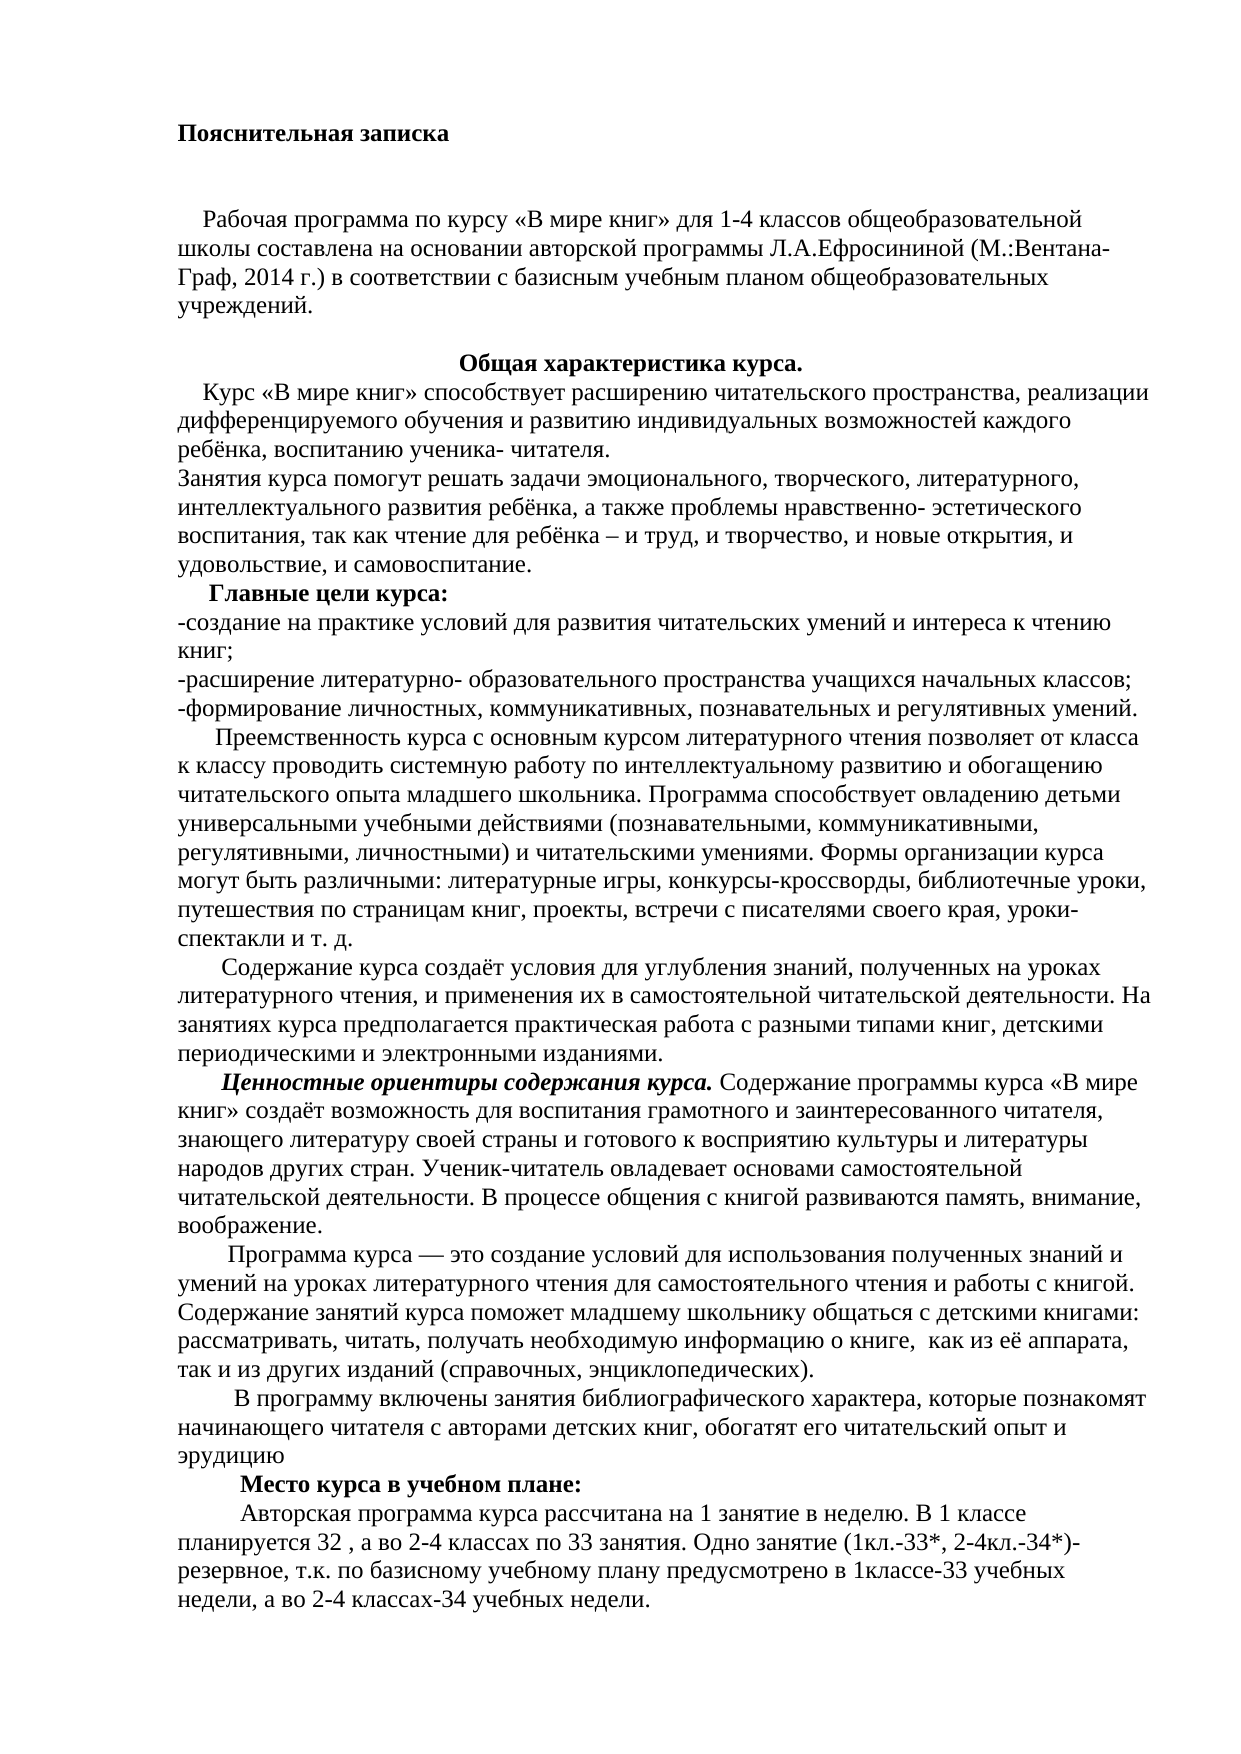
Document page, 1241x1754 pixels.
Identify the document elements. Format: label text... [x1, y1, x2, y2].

text -расширение литературно- образовательного пространства учащихся начальных классов; [177, 664, 1152, 693]
text -создание на практике условий для развития читательских умений и интереса к чтению книг; [177, 607, 1152, 664]
text -формирование личностных, коммуникативных, познавательных и регулятивных умений. [177, 693, 1152, 722]
text Программа курса — это создание условий для использования полученных знаний и умений на уроках литературного чтения для самостоятельного чтения и работы с книгой. Содержание занятий курса поможет младшему школьнику общаться с детскими книгами: рассматривать, читать, получать необходимую информацию о книге, как из её аппарата, так и из других изданий (справочных, энциклопедических). [177, 1239, 1152, 1383]
text Содержание курса создаёт условия для углубления знаний, полученных на уроках литературного чтения, и применения их в самостоятельной читательской деятельности. На занятиях курса предполагается практическая работа с разными типами книг, детскими периодическими и электронными изданиями. [177, 952, 1152, 1067]
text В программу включены занятия библиографического характера, которые познакомят начинающего читателя с авторами детских книг, обогатят его читательский опыт и эрудицию [177, 1383, 1152, 1469]
text Общая характеристика курса. [177, 348, 1152, 377]
text Рабочая программа по курсу «В мире книг» для 1-4 классов общеобразовательной школы составлена на основании авторской программы Л.А.Ефросининой (М.:Вентана-Граф, 2014 г.) в соответствии с базисным учебным планом общеобразовательных учреждений. [177, 204, 1152, 319]
text Авторская программа курса рассчитана на 1 занятие в неделю. В 1 классе планируется 32 , а во 2-4 классах по 33 занятия. Одно занятие (1кл.-33*, 2-4кл.-34*)-резервное, т.к. по базисному учебному плану предусмотрено в 1классе-33 учебных недели, а во 2-4 классах-34 учебных недели. [177, 1498, 1152, 1613]
text Главные цели курса: [177, 578, 1152, 607]
text Пояснительная записка [177, 118, 1152, 147]
text Ценностные ориентиры содержания курса. Содержание программы курса «В мире книг» создаёт возможность для воспитания грамотного и заинтересованного читателя, знающего литературу своей страны и готового к восприятию культуры и литературы народов других стран. Ученик-читатель овладевает основами самостоятельной читательской деятельности. В процессе общения с книгой развиваются память, внимание, воображение. [177, 1067, 1152, 1239]
text Занятия курса помогут решать задачи эмоционального, творческого, литературного, интеллектуального развития ребёнка, а также проблемы нравственно- эстетического воспитания, так как чтение для ребёнка – и труд, и творчество, и новые открытия, и удовольствие, и самовоспитание. [177, 463, 1152, 578]
text Место курса в учебном плане: [177, 1469, 1152, 1498]
text Курс «В мире книг» способствует расширению читательского пространства, реализации дифференцируемого обучения и развитию индивидуальных возможностей каждого ребёнка, воспитанию ученика- читателя. [177, 377, 1152, 463]
text Преемственность курса с основным курсом литературного чтения позволяет от класса к классу проводить системную работу по интеллектуальному развитию и обогащению читательского опыта младшего школьника. Программа способствует овладению детьми универсальными учебными действиями (познавательными, коммуникативными, регулятивными, личностными) и читательскими умениями. Формы организации курса могут быть различными: литературные игры, конкурсы-кроссворды, библиотечные уроки, путешествия по страницам книг, проекты, встречи с писателями своего края, уроки-спектакли и т. д. [177, 722, 1152, 952]
